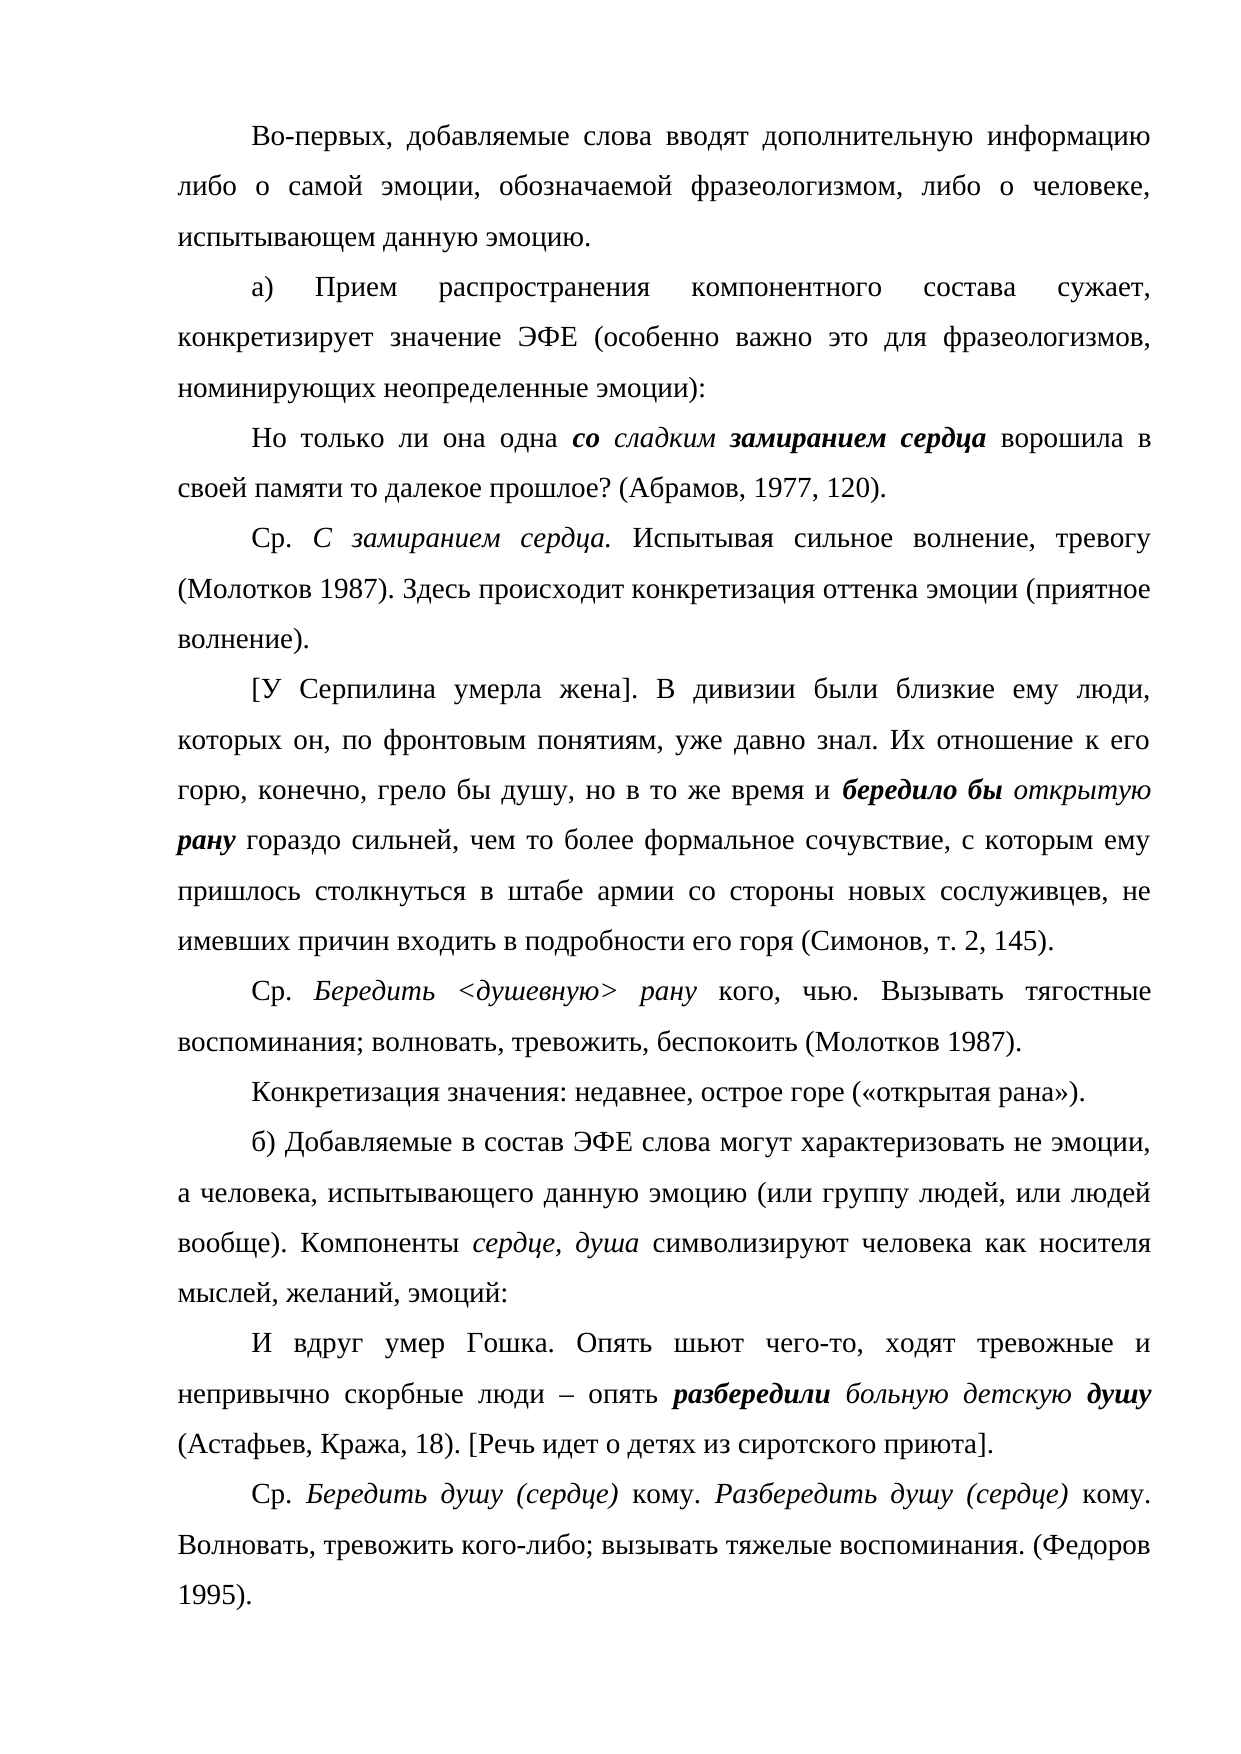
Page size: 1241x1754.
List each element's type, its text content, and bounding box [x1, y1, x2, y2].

text б) Добавляемые в состав ЭФЕ слова могут характеризовать не эмоции, а человека, испытывающего данную эмоцию (или группу людей, или людей вообще). Компоненты сердце, душа символизируют человека как носителя мыслей, желаний, эмоций: [177, 1124, 1152, 1309]
text Ср. Бередить душу (сердце) кому. Разбередить душу (сердце) кому. Волновать, тревожить кого-либо; вызывать тяжелые воспоминания. (Федоров 1995). [177, 1477, 1152, 1611]
text а) Прием распространения компонентного состава сужает, конкретизирует значение ЭФЕ (особенно важно это для фразеологизмов, номинирующих неопределенные эмоции): [177, 269, 1152, 403]
text Ср. Бередить <душевную> рану кого, чью. Вызывать тягостные воспоминания; волновать, тревожить, беспокоить (Молотков 1987). [177, 973, 1152, 1057]
text Во-первых, добавляемые слова вводят дополнительную информацию либо о самой эмоции, обозначаемой фразеологизмом, либо о человеке, испытывающем данную эмоцию. [177, 118, 1152, 252]
text Ср. С замиранием сердца. Испытывая сильное волнение, тревогу (Молотков 1987). Здесь происходит конкретизация оттенка эмоции (приятное волнение). [177, 521, 1152, 655]
text Конкретизация значения: недавнее, острое горе («открытая рана»). [177, 1074, 1152, 1108]
text Но только ли она одна со сладким замиранием сердца ворошила в своей памяти то далекое прошлое? (Абрамов, 1977, 120). [177, 420, 1152, 504]
text И вдруг умер Гошка. Опять шьют чего-то, ходят тревожные и непривычно скорбные люди – опять разбередили больную детскую душу (Астафьев, Кража, 18). [Речь идет о детях из сиротского приюта]. [177, 1326, 1152, 1460]
text [У Серпилина умерла жена]. В дивизии были близкие ему люди, которых он, по фронтовым понятиям, уже давно знал. Их отношение к его горю, конечно, грело бы душу, но в то же время и бередило бы открытую рану гораздо сильней, чем то более формальное сочувствие, с которым ему пришлось столкнуться в штабе армии со стороны новых сослуживцев, не имевших причин входить в подробности его горя (Симонов, т. 2, 145). [177, 672, 1152, 957]
